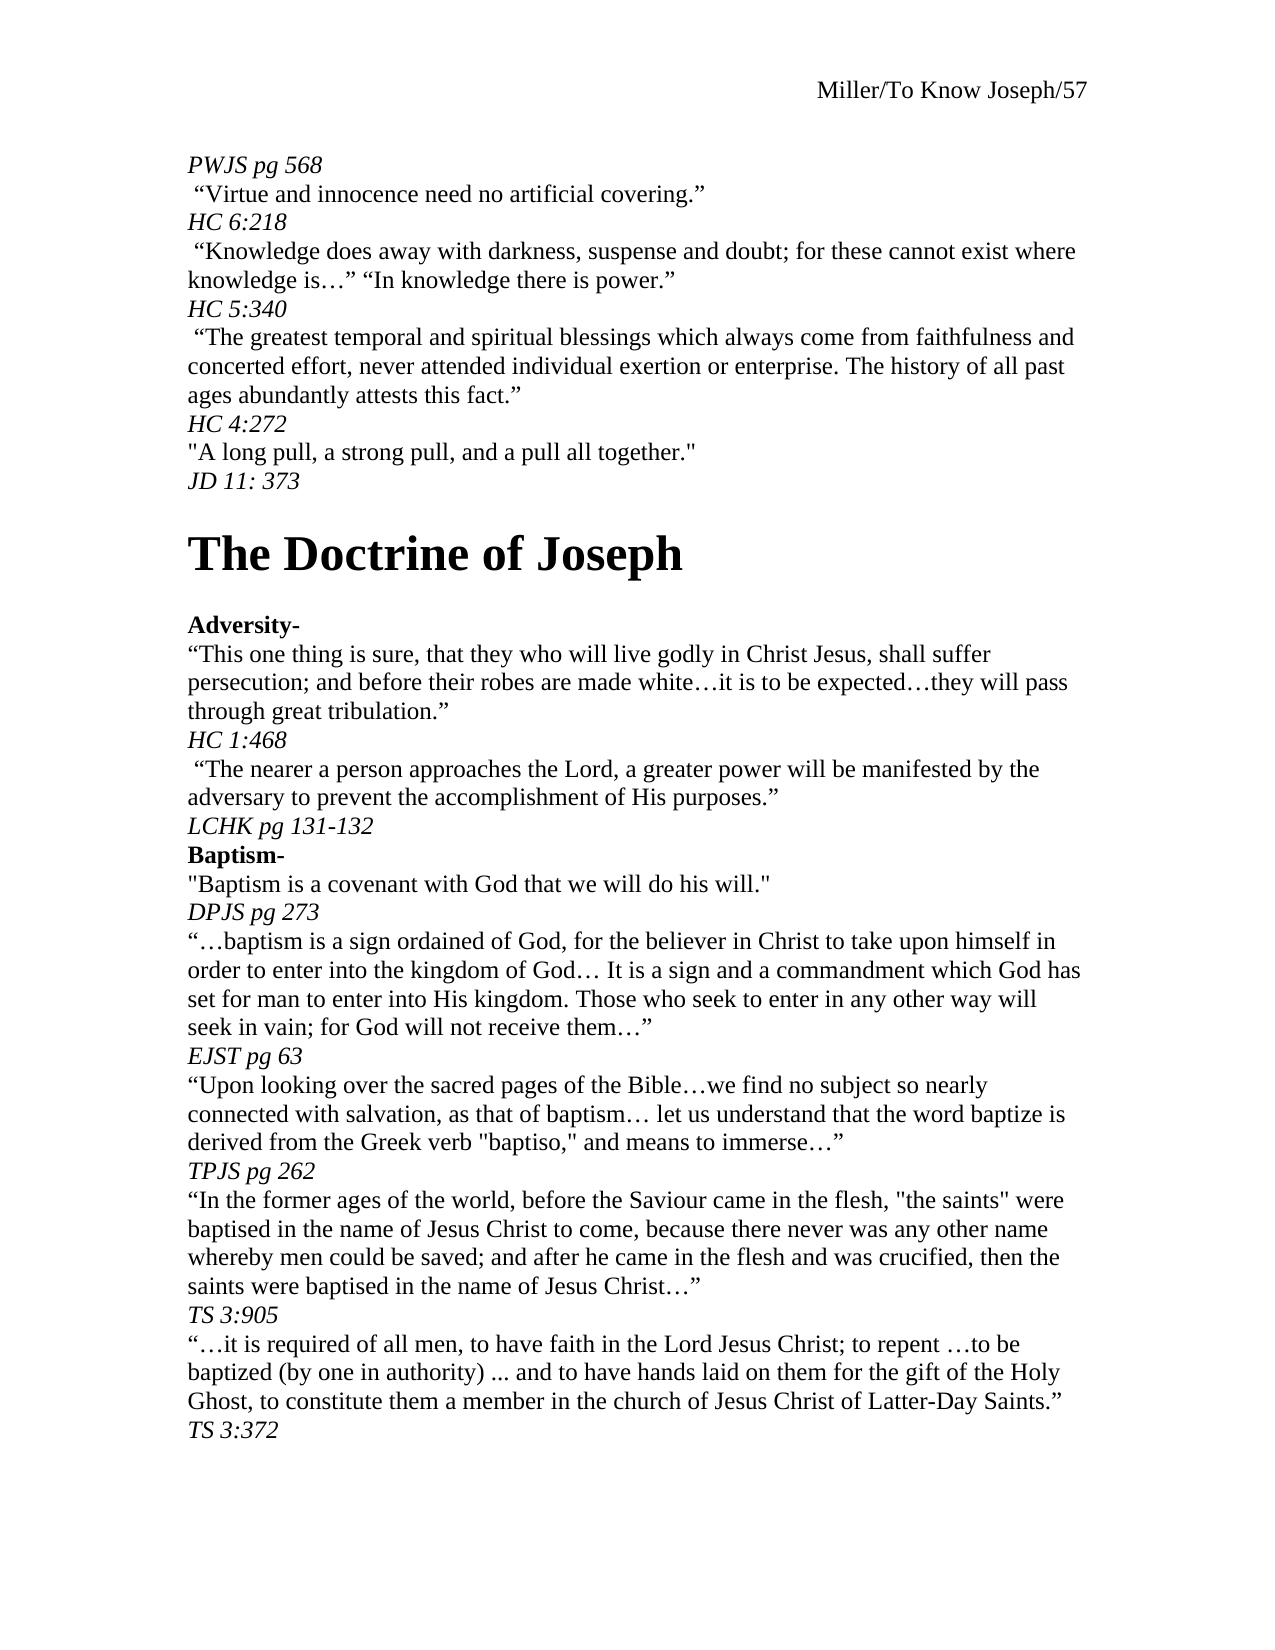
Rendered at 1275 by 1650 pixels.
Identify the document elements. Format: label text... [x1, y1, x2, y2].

text The Doctrine of Joseph [187, 524, 1087, 581]
text HC 5:340 [187, 294, 1087, 322]
text TS 3:905 [187, 1300, 1087, 1329]
text “…it is required of all men, to have faith in the Lord Jesus Christ; to repent …to be baptized (by one in authority) ... and to have hands laid on them for the gift of the Holy Ghost, to constitute them a member in the church of Jesus Christ of Latter-Day Saints.” [187, 1329, 1087, 1415]
text PWJS pg 568 [187, 150, 1087, 179]
text Baptism- [187, 840, 1087, 869]
text HC 4:272 [187, 409, 1087, 437]
text DPJS pg 273 [187, 897, 1087, 926]
text HC 1:468 [187, 725, 1087, 754]
text “This one thing is sure, that they who will live godly in Christ Jesus, shall suffer persecution; and before their robes are made white…it is to be expected…they will pass through great tribulation.” [187, 639, 1087, 725]
text “In the former ages of the world, before the Saviour came in the flesh, "the saints" were baptised in the name of Jesus Christ to come, because there never was any other name whereby men could be saved; and after he came in the flesh and was crucified, then the saints were baptised in the name of Jesus Christ…” [187, 1185, 1087, 1300]
text TPJS pg 262 [187, 1156, 1087, 1185]
text “…baptism is a sign ordained of God, for the believer in Christ to take upon himself in order to enter into the kingdom of God… It is a sign and a commandment which God has set for man to enter into His kingdom. Those who seek to enter in any other way will seek in vain; for God will not receive them…” [187, 926, 1087, 1041]
text TS 3:372 [187, 1415, 1087, 1444]
text JD 11: 373 [187, 466, 1087, 495]
text "A long pull, a strong pull, and a pull all together." [187, 437, 1087, 466]
text "Baptism is a covenant with God that we will do his will." [187, 869, 1087, 897]
text “Upon looking over the sacred pages of the Bible…we find no subject so nearly connected with salvation, as that of baptism… let us understand that the word baptize is derived from the Greek verb "baptiso," and means to immerse…” [187, 1070, 1087, 1156]
text “The nearer a person approaches the Lord, a greater power will be manifested by the adversary to prevent the accomplishment of His purposes.” [187, 754, 1087, 811]
text LCHK pg 131-132 [187, 811, 1087, 840]
text HC 6:218 [187, 207, 1087, 236]
text “Knowledge does away with darkness, suspense and doubt; for these cannot exist where knowledge is…” “In knowledge there is power.” [187, 236, 1087, 294]
text Adversity- [187, 610, 1087, 639]
text EJST pg 63 [187, 1041, 1087, 1070]
text “The greatest temporal and spiritual blessings which always come from faithfulness and concerted effort, never attended individual exertion or enterprise. The history of all past ages abundantly attests this fact.” [187, 322, 1087, 409]
text “Virtue and innocence need no artificial covering.” [187, 179, 1087, 207]
